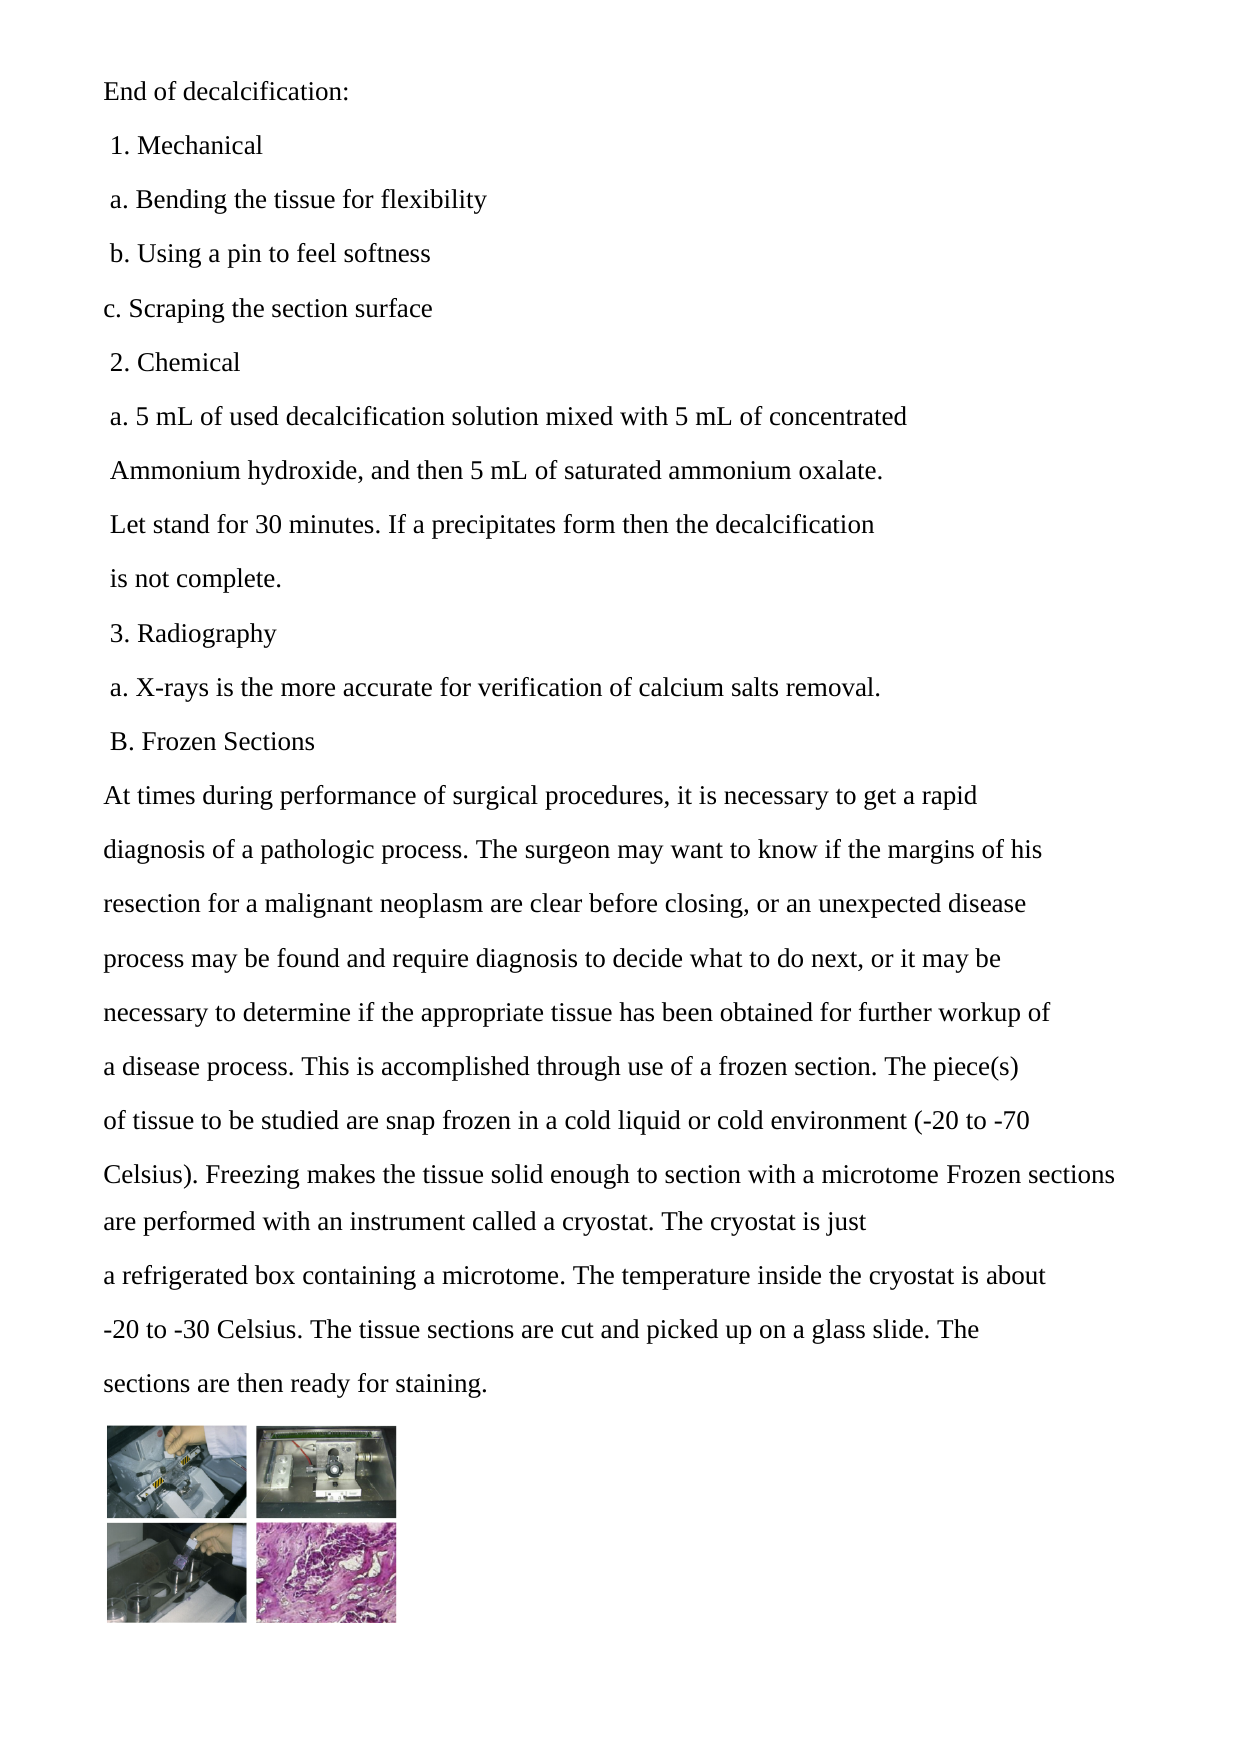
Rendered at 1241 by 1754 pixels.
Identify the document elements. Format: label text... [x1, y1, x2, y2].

text a. 5 mL of used decalcification solution mixed with 5 mL of concentrated [103, 400, 1146, 431]
text B. Frozen Sections [103, 725, 1146, 756]
text process may be found and require diagnosis to decide what to do next, or it may be [103, 942, 1146, 973]
text necessary to determine if the appropriate tissue has been obtained for further workup of [103, 996, 1146, 1027]
text 2. Chemical [103, 346, 1146, 377]
text a. Bending the tissue for flexibility [103, 183, 1146, 214]
text b. Using a pin to feel softness [103, 237, 1146, 269]
text 3. Radiography [103, 617, 1146, 648]
text End of decalcification: [103, 75, 1146, 106]
text of tissue to be studied are snap frozen in a cold liquid or cold environment (-20 to -70 [103, 1104, 1146, 1135]
text -20 to -30 Celsius. The tissue sections are cut and picked up on a glass slide. The [103, 1313, 1146, 1344]
text is not complete. [103, 562, 1146, 594]
text resection for a malignant neoplasm are clear before closing, or an unexpected disease [103, 887, 1146, 919]
text a refrigerated box containing a microtome. The temperature inside the cryostat is about [103, 1259, 1146, 1290]
text c. Scraping the section surface [103, 292, 1146, 323]
text Celsius). Freezing makes the tissue solid enough to section with a microtome Frozen sections are performed with an instrument called a cryostat. The cryostat is just [103, 1158, 1146, 1236]
text Ammonium hydroxide, and then 5 mL of saturated ammonium oxalate. [103, 454, 1146, 485]
text a disease process. This is accomplished through use of a frozen section. The piece(s) [103, 1050, 1146, 1081]
text 1. Mechanical [103, 129, 1146, 160]
text diagnosis of a pathologic process. The surgeon may want to know if the margins of his [103, 833, 1146, 864]
text At times during performance of surgical procedures, it is necessary to get a rapid [103, 779, 1146, 810]
picture [103, 1421, 403, 1625]
text a. X-rays is the more accurate for verification of calcium salts removal. [103, 671, 1146, 702]
text Let stand for 30 minutes. If a precipitates form then the decalcification [103, 508, 1146, 539]
text sections are then ready for staining. [103, 1367, 1146, 1399]
